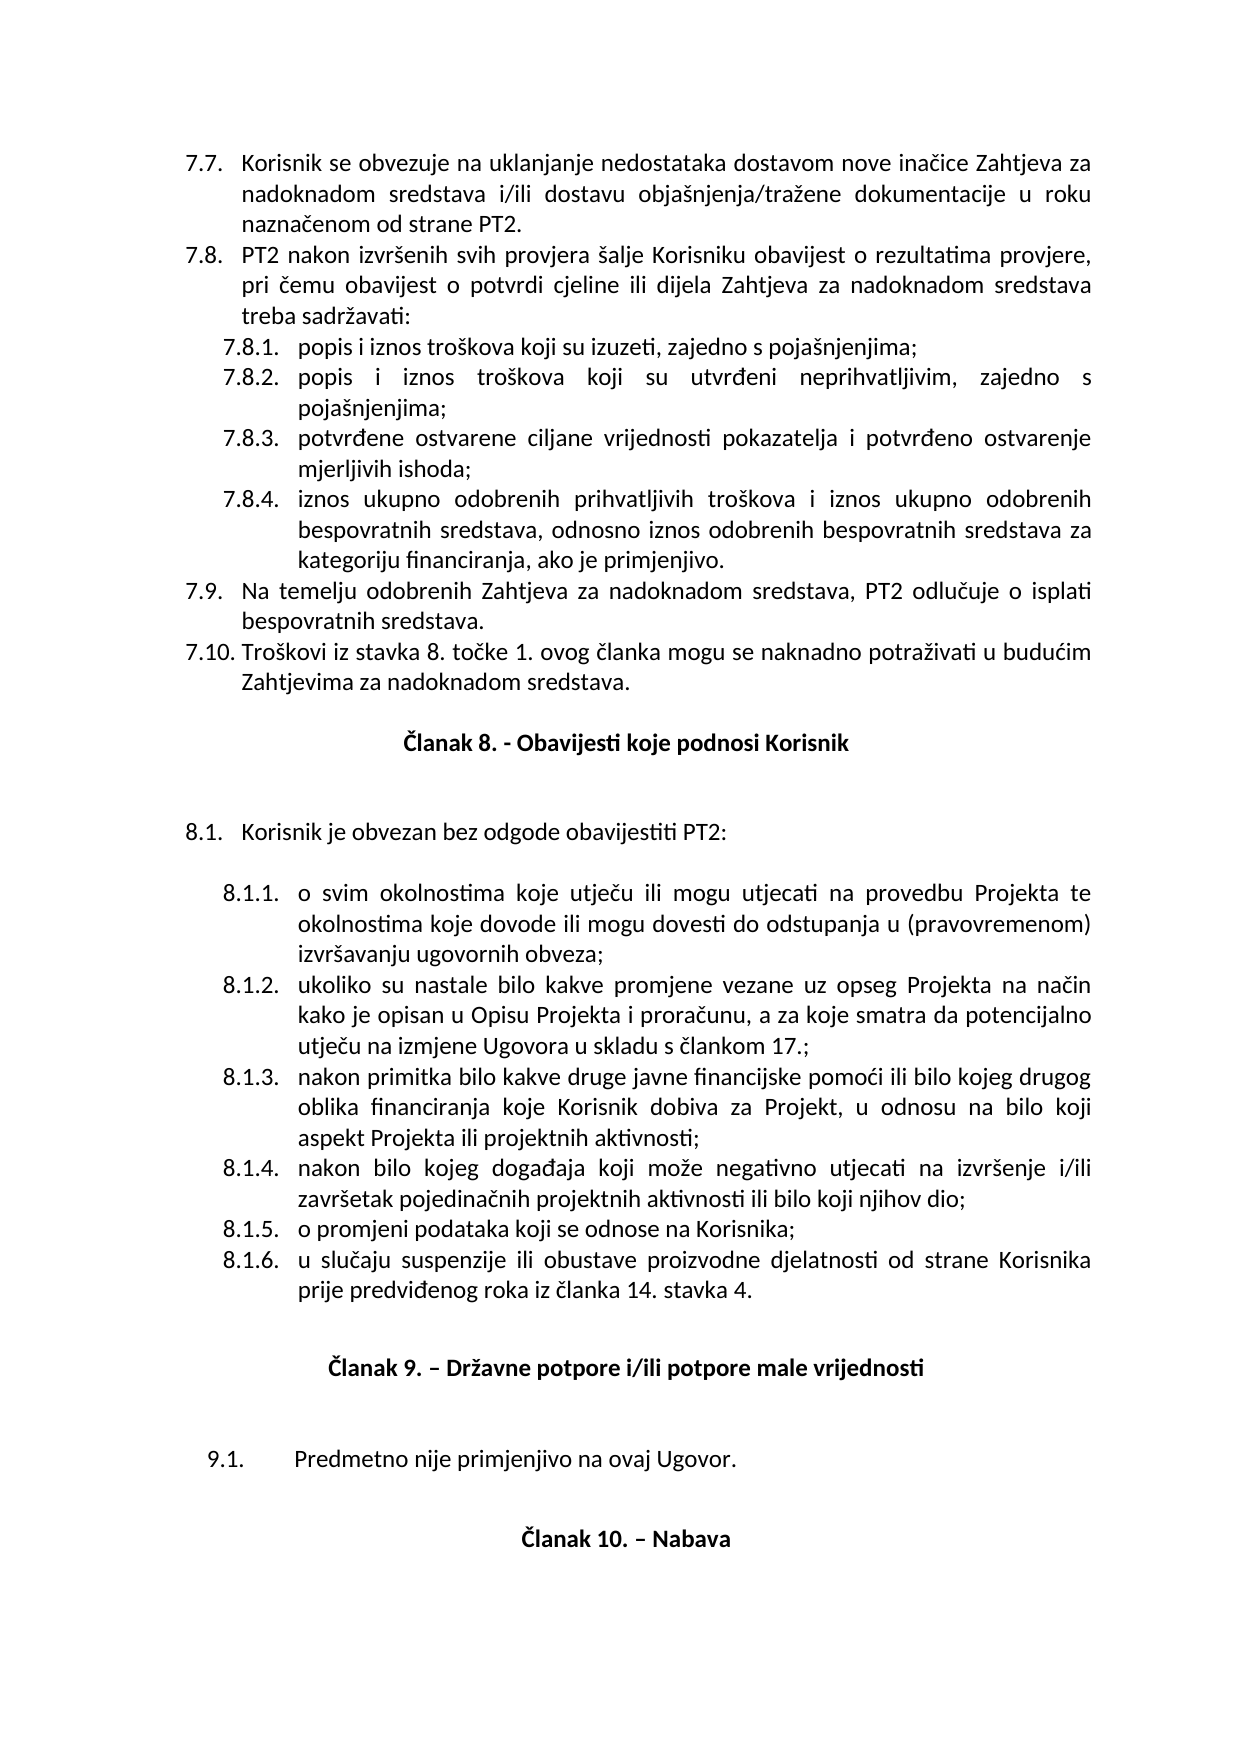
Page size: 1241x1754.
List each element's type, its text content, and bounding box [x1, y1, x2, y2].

list Korisnik se obvezuje na uklanjanje nedostataka dostavom nove inačice Zahtjeva za nadoknadom sredstava i/ili dostavu objašnjenja/tražene dokumentacije u roku naznačenom od strane PT2. [185, 148, 1093, 239]
list nakon bilo kojeg događaja koji može negativno utjecati na izvršenje i/ili završetak pojedinačnih projektnih aktivnosti ili bilo koji njihov dio; [223, 1152, 1093, 1213]
list o svim okolnostima koje utječu ili mogu utjecati na provedbu Projekta te okolnostima koje dovode ili mogu dovesti do odstupanja u (pravovremenom) izvršavanju ugovornih obveza; [223, 878, 1093, 969]
text 9.1. Predmetno nije primjenjivo na ovaj Ugovor. [207, 1443, 1093, 1474]
list popis i iznos troškova koji su utvrđeni neprihvatljivim, zajedno s pojašnjenjima; [223, 361, 1093, 422]
list ukoliko su nastale bilo kakve promjene vezane uz opseg Projekta na način kako je opisan u Opisu Projekta i proračunu, a za koje smatra da potencijalno utječu na izmjene Ugovora u skladu s člankom 17.; [223, 969, 1093, 1061]
list popis i iznos troškova koji su izuzeti, zajedno s pojašnjenjima; [223, 331, 1093, 361]
list iznos ukupno odobrenih prihvatljivih troškova i iznos ukupno odobrenih bespovratnih sredstava, odnosno iznos odobrenih bespovratnih sredstava za kategoriju financiranja, ako je primjenjivo. [223, 483, 1093, 575]
list Korisnik je obvezan bez odgode obavijestiti PT2: [185, 817, 1093, 847]
text Članak 10. – Nabava [160, 1523, 1093, 1554]
text Članak 9. – Državne potpore i/ili potpore male vrijednosti [160, 1352, 1093, 1382]
list Na temelju odobrenih Zahtjeva za nadoknadom sredstava, PT2 odlučuje o isplati bespovratnih sredstava. [185, 575, 1093, 636]
list potvrđene ostvarene ciljane vrijednosti pokazatelja i potvrđeno ostvarenje mjerljivih ishoda; [223, 422, 1093, 483]
list o promjeni podataka koji se odnose na Korisnika; [223, 1213, 1093, 1244]
list nakon primitka bilo kakve druge javne financijske pomoći ili bilo kojeg drugog oblika financiranja koje Korisnik dobiva za Projekt, u odnosu na bilo koji aspekt Projekta ili projektnih aktivnosti; [223, 1061, 1093, 1152]
text Članak 8. - Obavijesti koje podnosi Korisnik [160, 727, 1093, 758]
list PT2 nakon izvršenih svih provjera šalje Korisniku obavijest o rezultatima provjere, pri čemu obavijest o potvrdi cjeline ili dijela Zahtjeva za nadoknadom sredstava treba sadržavati: [185, 239, 1093, 331]
list Troškovi iz stavka 8. točke 1. ovog članka mogu se naknadno potraživati u budućim Zahtjevima za nadoknadom sredstava. [185, 636, 1093, 697]
list u slučaju suspenzije ili obustave proizvodne djelatnosti od strane Korisnika prije predviđenog roka iz članka 14. stavka 4. [223, 1244, 1093, 1305]
